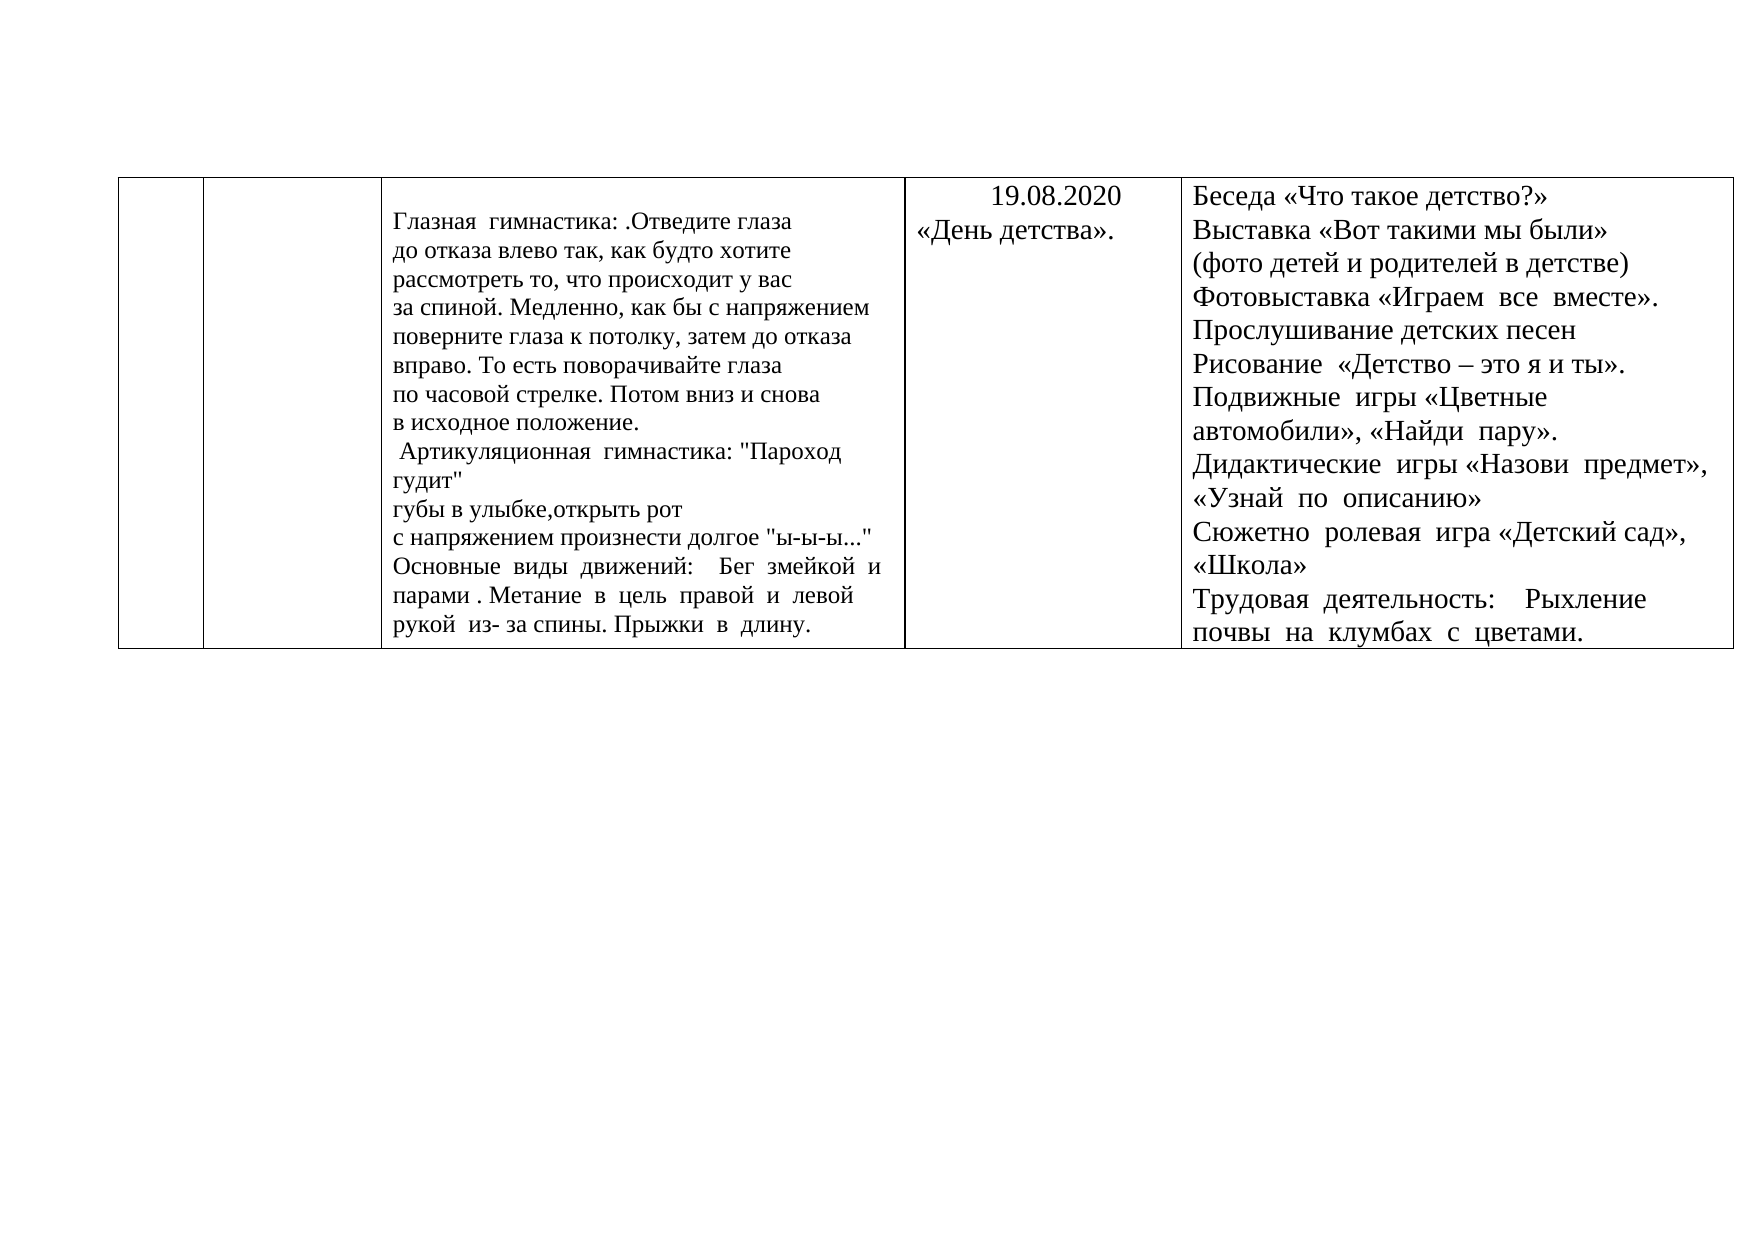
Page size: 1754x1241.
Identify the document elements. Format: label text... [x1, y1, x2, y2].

table_cell 19.08.2020 «День детства». [906, 178, 1181, 648]
table_cell Беседа «Что такое детство?» Выставка «Вот такими мы были» (фото детей и родителей в детстве) Фотовыставка «Играем все вместе». Прослушивание детских песен Рисование «Детство – это я и ты». Подвижные игры «Цветные автомобили», «Найди пару». Дидактические игры «Назови предмет», «Узнай по описанию» Сюжетно ролевая игра «Детский сад», «Школа» Трудовая деятельность: Рыхление почвы на клумбах с цветами. [1182, 178, 1733, 648]
